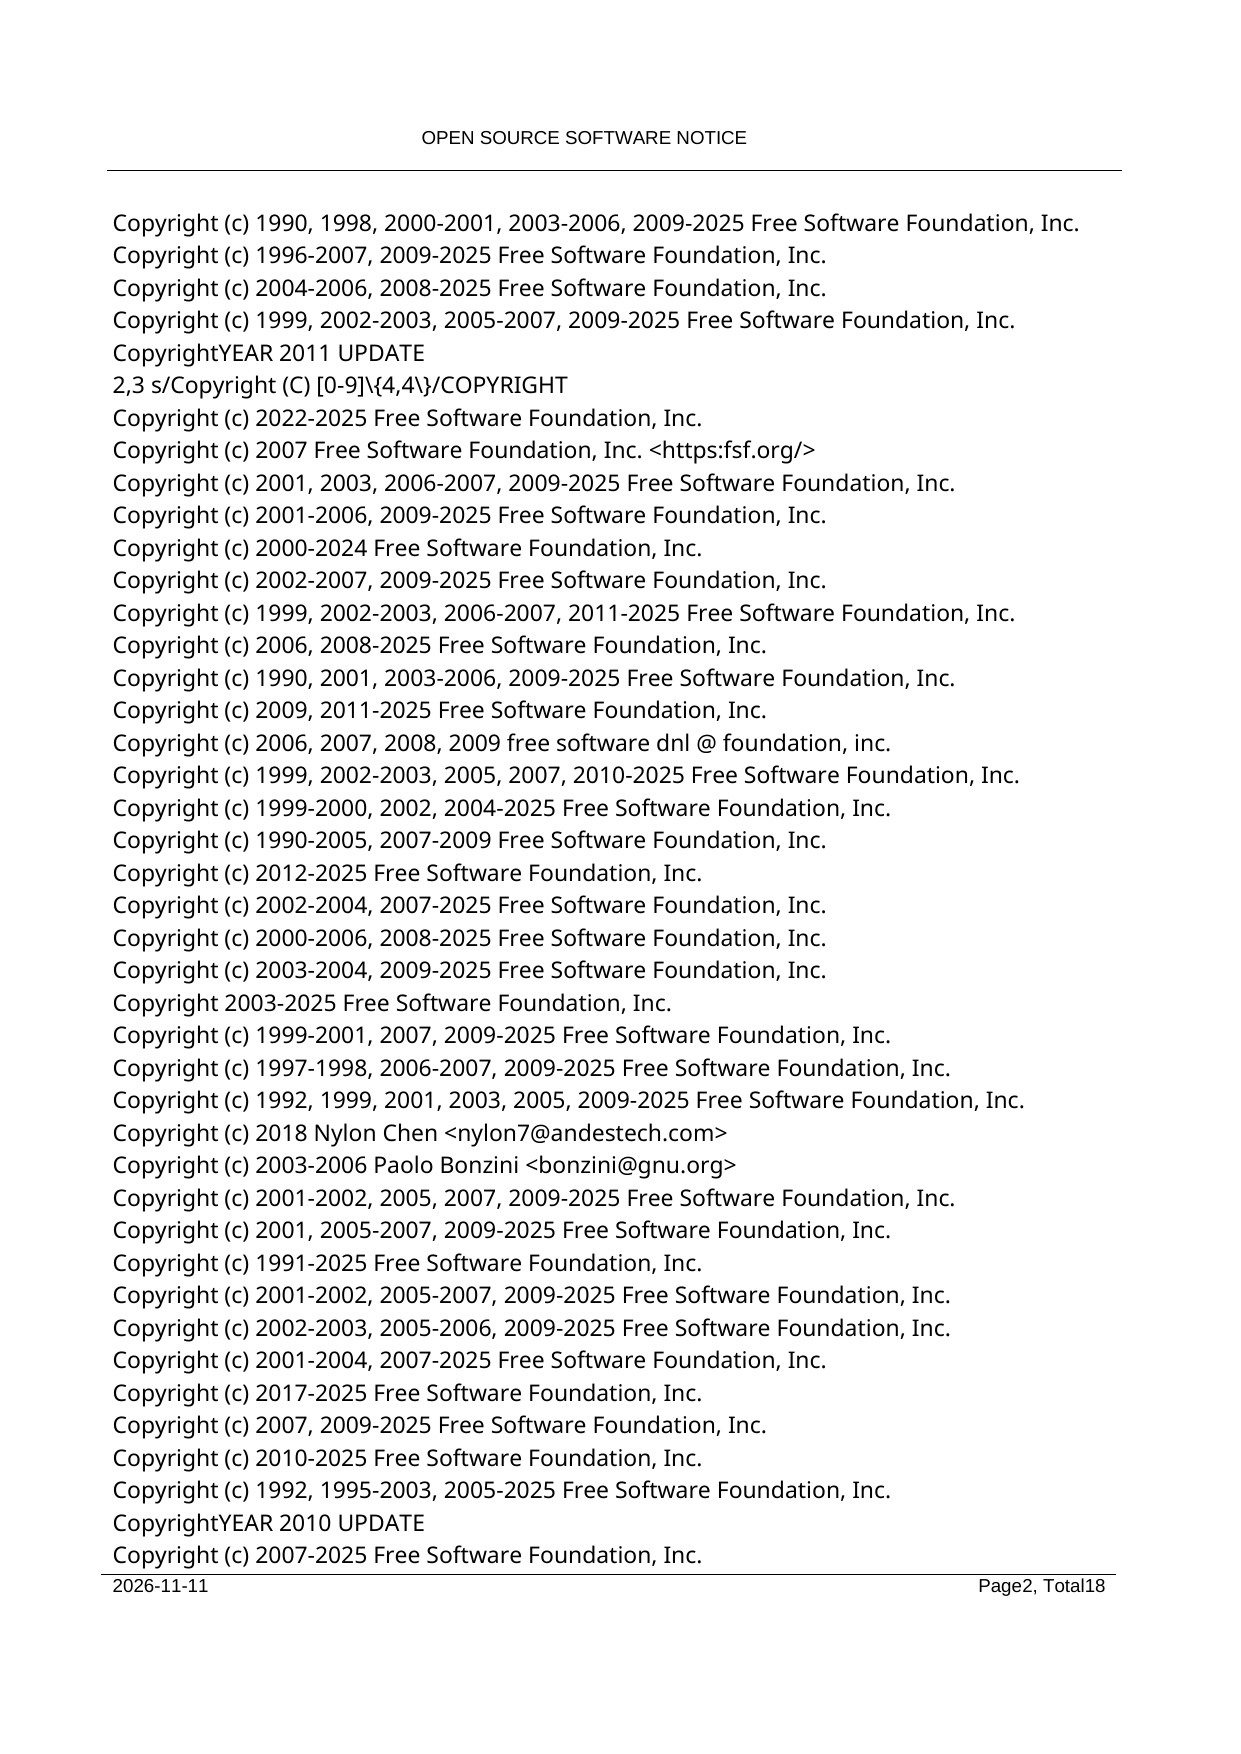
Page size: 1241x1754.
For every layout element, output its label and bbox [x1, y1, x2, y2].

text [112, 206, 1128, 1571]
